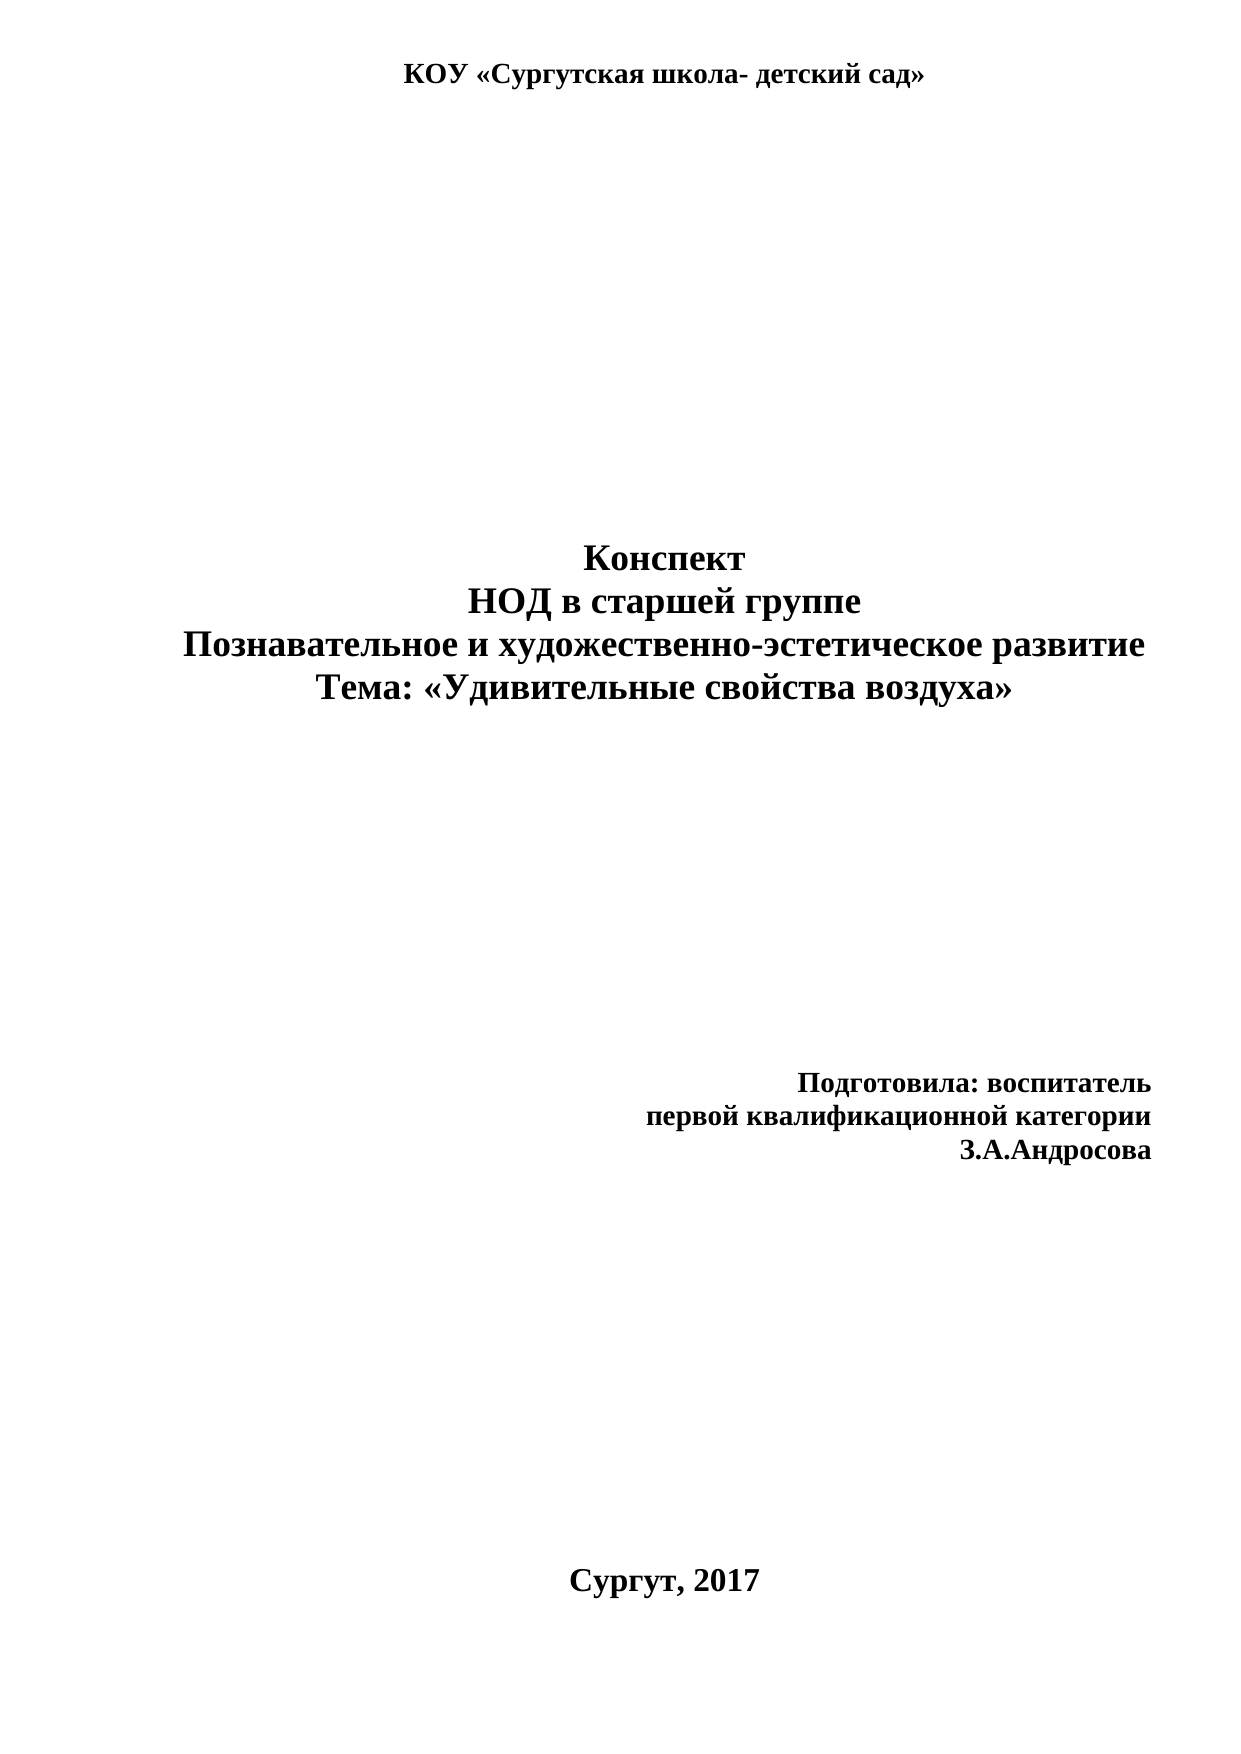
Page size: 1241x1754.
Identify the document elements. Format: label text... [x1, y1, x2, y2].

text первой квалификационной категории [177, 1098, 1152, 1132]
text З.А.Андросова [177, 1132, 1152, 1165]
text Конспект [177, 535, 1152, 578]
text Сургут, 2017 [177, 1561, 1152, 1599]
text Подготовила: воспитатель [177, 1065, 1152, 1098]
text НОД в старшей группе [177, 578, 1152, 622]
text КОУ «Сургутская школа- детский сад» [177, 56, 1152, 90]
text Тема: «Удивительные свойства воздуха» [177, 665, 1152, 708]
text Познавательное и художественно-эстетическое развитие [177, 622, 1152, 665]
